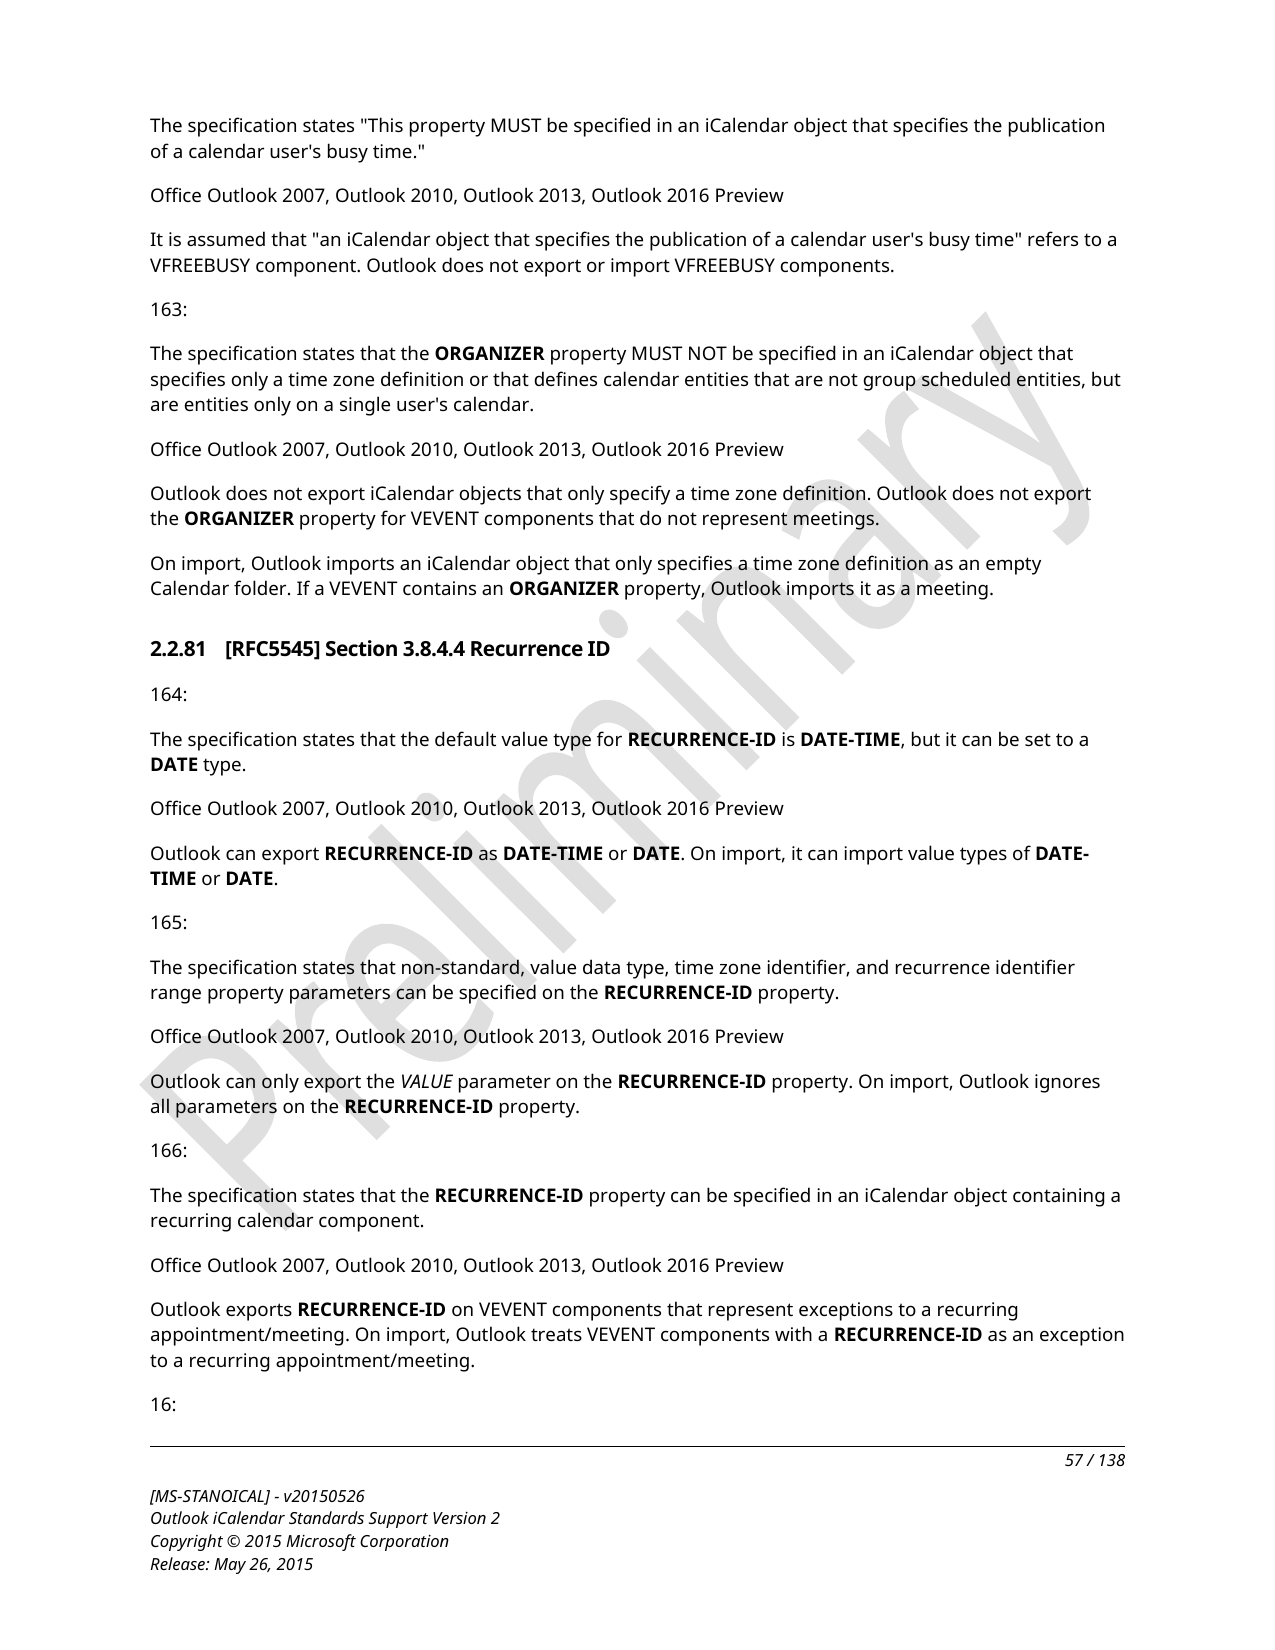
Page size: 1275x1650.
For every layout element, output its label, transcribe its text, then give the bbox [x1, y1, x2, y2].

text On import, Outlook imports an iCalendar object that only specifies a time zone definition as an empty Calendar folder. If a VEVENT contains an ORGANIZER property, Outlook imports it as a meeting. [150, 550, 1125, 601]
text The specification states "This property MUST be specified in an iCalendar object that specifies the publication of a calendar user's busy time." [150, 112, 1125, 163]
text It is assumed that "an iCalendar object that specifies the publication of a calendar user's busy time" refers to a VFREEBUSY component. Outlook does not export or import VFREEBUSY components. [150, 227, 1125, 278]
text The specification states that the ORGANIZER property MUST NOT be specified in an iCalendar object that specifies only a time zone definition or that defines calendar entities that are not group scheduled entities, but are entities only on a single user's calendar. [150, 341, 1125, 417]
text Outlook does not export iCalendar objects that only specify a time zone definition. Outlook does not export the ORGANIZER property for VEVENT components that do not represent meetings. [150, 480, 1125, 531]
text C0016: [150, 1391, 1125, 1417]
text V0166: [150, 1138, 1125, 1163]
subtitle [RFC5545] Section 3.8.4.4 Recurrence ID [150, 634, 1125, 663]
text Office Outlook 2007, Outlook 2010, Outlook 2013, Outlook 2016 Preview [150, 436, 1125, 461]
text Office Outlook 2007, Outlook 2010, Outlook 2013, Outlook 2016 Preview [150, 1024, 1125, 1049]
text V0163: [150, 296, 1125, 322]
text Outlook can export RECURRENCE-ID as DATE-TIME or DATE. On import, it can import value types of DATE-TIME or DATE. [150, 840, 1125, 891]
text Office Outlook 2007, Outlook 2010, Outlook 2013, Outlook 2016 Preview [150, 1252, 1125, 1277]
text V0164: [150, 682, 1125, 707]
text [150, 182, 1125, 208]
text Outlook exports RECURRENCE-ID on VEVENT components that represent exceptions to a recurring appointment/meeting. On import, Outlook treats VEVENT components with a RECURRENCE-ID as an exception to a recurring appointment/meeting. [150, 1296, 1125, 1373]
text The specification states that the default value type for RECURRENCE-ID is DATE-TIME, but it can be set to a DATE type. [150, 726, 1125, 777]
text Outlook can only export the VALUE parameter on the RECURRENCE-ID property. On import, Outlook ignores all parameters on the RECURRENCE-ID property. [150, 1068, 1125, 1119]
text V0165: [150, 910, 1125, 935]
text The specification states that the RECURRENCE-ID property can be specified in an iCalendar object containing a recurring calendar component. [150, 1182, 1125, 1233]
text Office Outlook 2007, Outlook 2010, Outlook 2013, Outlook 2016 Preview [150, 796, 1125, 821]
text The specification states that non-standard, value data type, time zone identifier, and recurrence identifier range property parameters can be specified on the RECURRENCE-ID property. [150, 954, 1125, 1005]
